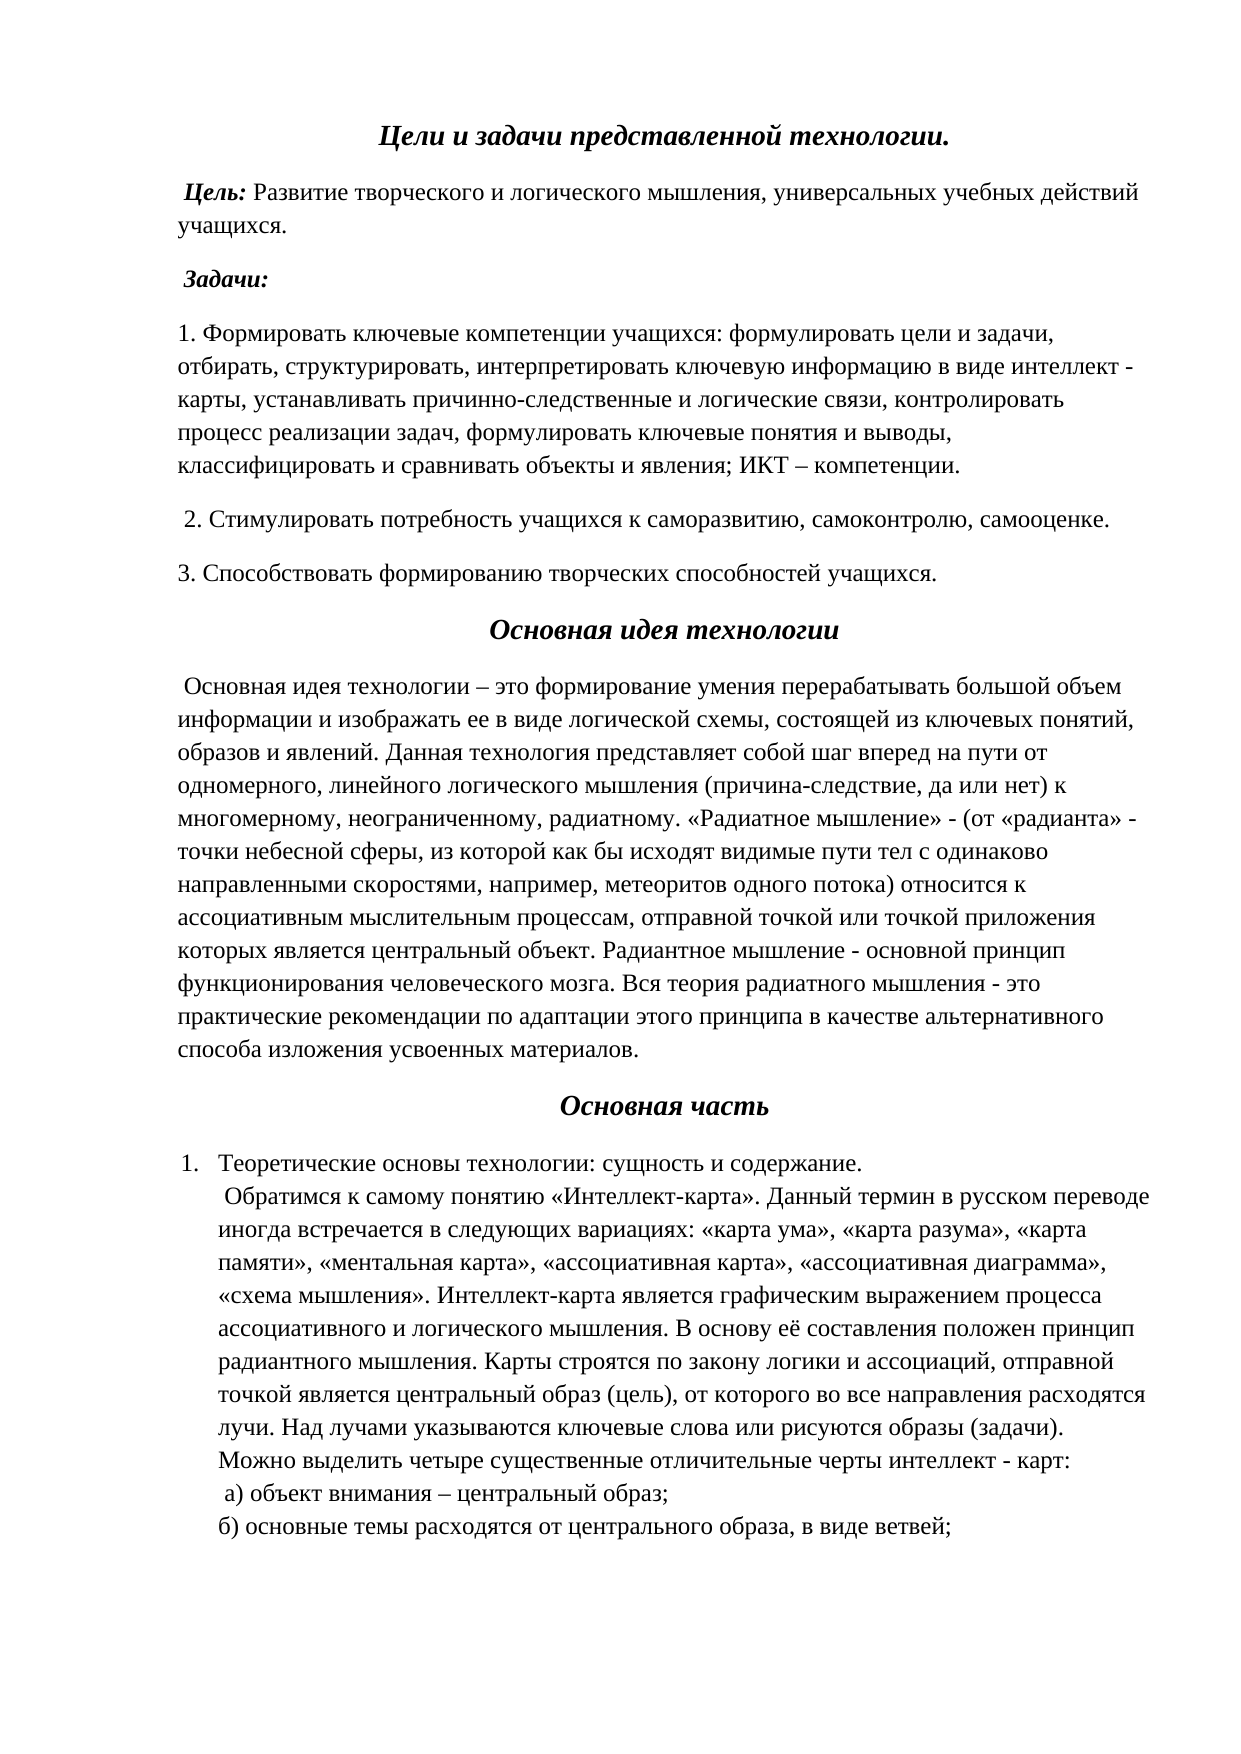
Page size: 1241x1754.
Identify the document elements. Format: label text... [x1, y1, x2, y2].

list Теоретические основы технологии: сущность и содержание. [180, 1148, 1152, 1176]
list Можно выделить четыре существенные отличительные черты интеллект - карт: [218, 1445, 1152, 1474]
list а) объект внимания – центральный образ; [218, 1478, 1152, 1507]
list Обратимся к самому понятию «Интеллект-карта». Данный термин в русском переводе иногда встречается в следующих вариациях: «карта ума», «карта разума», «карта памяти», «ментальная карта», «ассоциативная карта», «ассоциативная диаграмма», «схема мышления». Интеллект-карта является графическим выражением процесса ассоциативного и логического мышления. В основу её составления положен принцип радиантного мышления. Карты строятся по закону логики и ассоциаций, отправной точкой является центральный образ (цель), от которого во все направления расходятся лучи. Над лучами указываются ключевые слова или рисуются образы (задачи). [218, 1181, 1152, 1441]
list б) основные темы расходятся от центрального образа, в виде ветвей; [218, 1511, 1152, 1540]
text Задачи: [177, 264, 1152, 293]
text 3. Способствовать формированию творческих способностей учащихся. [177, 558, 1152, 587]
text 2. Стимулировать потребность учащихся к саморазвитию, самоконтролю, самооценке. [177, 504, 1152, 533]
text Основная часть [177, 1088, 1152, 1122]
text Цели и задачи представленной технологии. [177, 118, 1152, 152]
text Основная идея технологии – это формирование умения перерабатывать большой объем информации и изображать ее в виде логической схемы, состоящей из ключевых понятий, образов и явлений. Данная технология представляет собой шаг вперед на пути от одномерного, линейного логического мышления (причина-следствие, да или нет) к многомерному, неограниченному, радиатному. «Радиатное мышление» - (от «радианта» - точки небесной сферы, из которой как бы исходят видимые пути тел с одинаково направленными скоростями, например, метеоритов одного потока) относится к ассоциативным мыслительным процессам, отправной точкой или точкой приложения которых является центральный объект. Радиантное мышление - основной принцип функционирования человеческого мозга. Вся теория радиатного мышления - это практические рекомендации по адаптации этого принципа в качестве альтернативного способа изложения усвоенных материалов. [177, 671, 1152, 1063]
text Цель: Развитие творческого и логического мышления, универсальных учебных действий учащихся. [177, 177, 1152, 239]
text Основная идея технологии [177, 612, 1152, 645]
text 1. Формировать ключевые компетенции учащихся: формулировать цели и задачи, отбирать, структурировать, интерпретировать ключевую информацию в виде интеллект - карты, устанавливать причинно-следственные и логические связи, контролировать процесс реализации задач, формулировать ключевые понятия и выводы, классифицировать и сравнивать объекты и явления; ИКТ – компетенции. [177, 318, 1152, 479]
